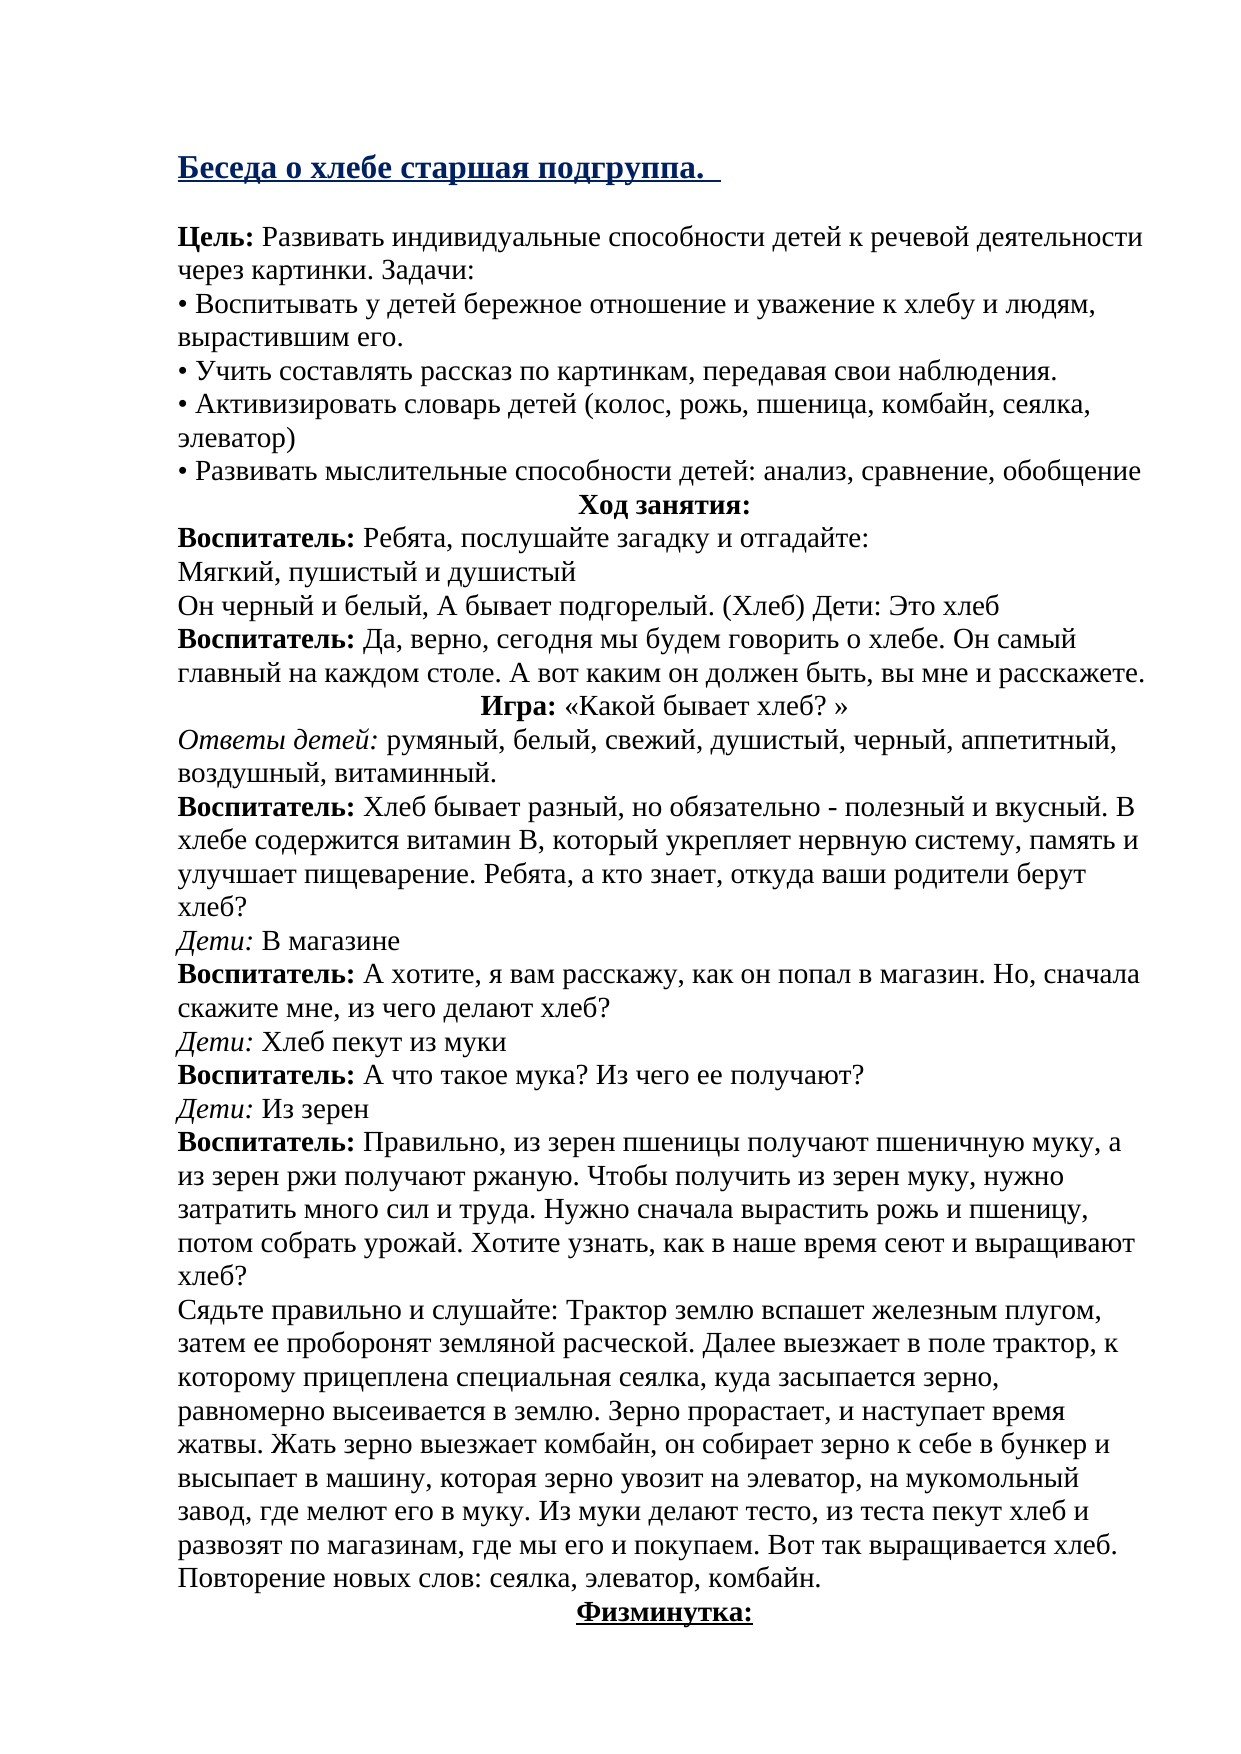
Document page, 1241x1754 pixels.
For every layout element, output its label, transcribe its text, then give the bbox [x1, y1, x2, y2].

text Ответы детей: румяный, белый, свежий, душистый, черный, аппетитный, воздушный, витаминный. [177, 722, 1152, 789]
text Беседа о хлебе старшая подгруппа. [177, 147, 1152, 185]
text Цель: Развивать индивидуальные способности детей к речевой деятельности через картинки. Задачи: [177, 219, 1152, 286]
text Воспитатель: А что такое мука? Из чего ее получают? [177, 1057, 1152, 1091]
text Он черный и белый, А бывает подгорелый. (Хлеб) Дети: Это хлеб [177, 588, 1152, 621]
text Воспитатель: А хотите, я вам расскажу, как он попал в магазин. Но, сначала скажите мне, из чего делают хлеб? [177, 957, 1152, 1024]
text Воспитатель: Хлеб бывает разный, но обязательно - полезный и вкусный. В хлебе содержится витамин В, который укрепляет нервную систему, память и улучшает пищеварение. Ребята, а кто знает, откуда ваши родители берут хлеб? [177, 789, 1152, 923]
text • Активизировать словарь детей (колос, рожь, пшеница, комбайн, сеялка, элеватор) [177, 386, 1152, 453]
text Дети: Хлеб пекут из муки [177, 1024, 1152, 1057]
text Воспитатель: Ребята, послушайте загадку и отгадайте: [177, 521, 1152, 554]
text • Развивать мыслительные способности детей: анализ, сравнение, обобщение [177, 453, 1152, 487]
text Дети: Из зерен [177, 1091, 1152, 1124]
text • Учить составлять рассказ по картинкам, передавая свои наблюдения. [177, 353, 1152, 386]
text • Воспитывать у детей бережное отношение и уважение к хлебу и людям, вырастившим его. [177, 286, 1152, 353]
text Воспитатель: Да, верно, сегодня мы будем говорить о хлебе. Он самый главный на каждом столе. А вот каким он должен быть, вы мне и расскажете. [177, 621, 1152, 688]
text Воспитатель: Правильно, из зерен пшеницы получают пшеничную муку, а из зерен ржи получают ржаную. Чтобы получить из зерен муку, нужно затратить много сил и труда. Нужно сначала вырастить рожь и пшеницу, потом собрать урожай. Хотите узнать, как в наше время сеют и выращивают хлеб? [177, 1124, 1152, 1292]
text Ход занятия: [177, 487, 1152, 521]
text Мягкий, пушистый и душистый [177, 554, 1152, 588]
text Физминутка: [177, 1594, 1152, 1627]
text Дети: В магазине [177, 923, 1152, 957]
text Сядьте правильно и слушайте: Трактор землю вспашет железным плугом, затем ее проборонят земляной расческой. Далее выезжает в поле трактор, к которому прицеплена специальная сеялка, куда засыпается зерно, равномерно высеивается в землю. Зерно прорастает, и наступает время жатвы. Жать зерно выезжает комбайн, он собирает зерно к себе в бункер и высыпает в машину, которая зерно увозит на элеватор, на мукомольный завод, где мелют его в муку. Из муки делают тесто, из теста пекут хлеб и развозят по магазинам, где мы его и покупаем. Вот так выращивается хлеб. Повторение новых слов: сеялка, элеватор, комбайн. [177, 1292, 1152, 1594]
text Игра: «Какой бывает хлеб? » [177, 688, 1152, 722]
